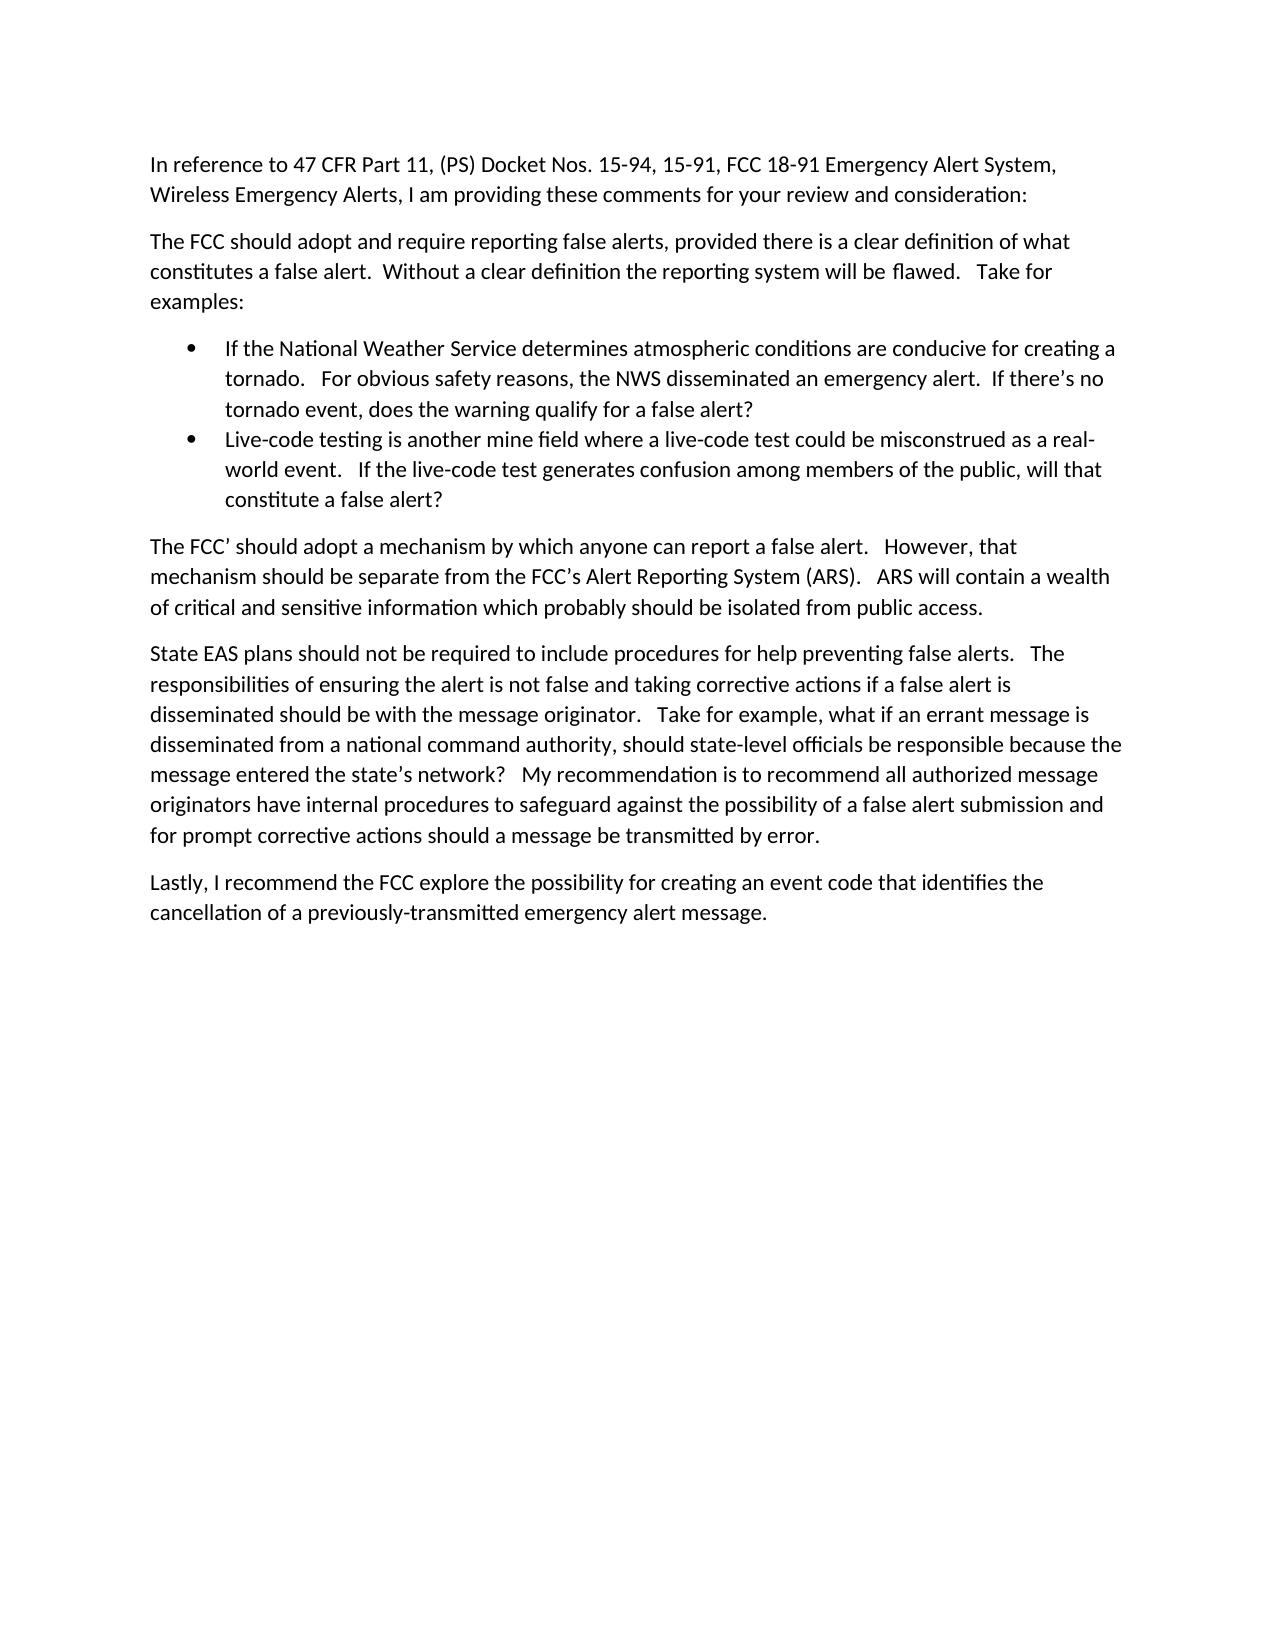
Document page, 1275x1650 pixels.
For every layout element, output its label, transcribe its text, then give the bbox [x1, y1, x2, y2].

text The FCC’ should adopt a mechanism by which anyone can report a false alert. However, that mechanism should be separate from the FCC’s Alert Reporting System (ARS). ARS will contain a wealth of critical and sensitive information which probably should be isolated from public access. [150, 532, 1125, 621]
text Lastly, I recommend the FCC explore the possibility for creating an event code that identifies the cancellation of a previously-transmitted emergency alert message. [150, 868, 1125, 926]
text State EAS plans should not be required to include procedures for help preventing false alerts. The responsibilities of ensuring the alert is not false and taking corrective actions if a false alert is disseminated should be with the message originator. Take for example, what if an errant message is disseminated from a national command authority, should state-level officials be responsible because the message entered the state’s network? My recommendation is to recommend all authorized message originators have internal procedures to safeguard against the possibility of a false alert submission and for prompt corrective actions should a message be transmitted by error. [150, 639, 1125, 849]
text In reference to 47 CFR Part 11, (PS) Docket Nos. 15-94, 15-91, FCC 18-91 Emergency Alert System, Wireless Emergency Alerts, I am providing these comments for your review and consideration: [150, 150, 1125, 208]
text The FCC should adopt and require reporting false alerts, provided there is a clear definition of what constitutes a false alert. Without a clear definition the reporting system will be flawed. Take for examples: [150, 227, 1125, 316]
list If the National Weather Service determines atmospheric conditions are conducive for creating a tornado. For obvious safety reasons, the NWS disseminated an emergency alert. If there’s no tornado event, does the warning qualify for a false alert? [187, 334, 1125, 423]
list Live-code testing is another mine field where a live-code test could be misconstrued as a real-world event. If the live-code test generates confusion among members of the public, will that constitute a false alert? [187, 425, 1125, 513]
